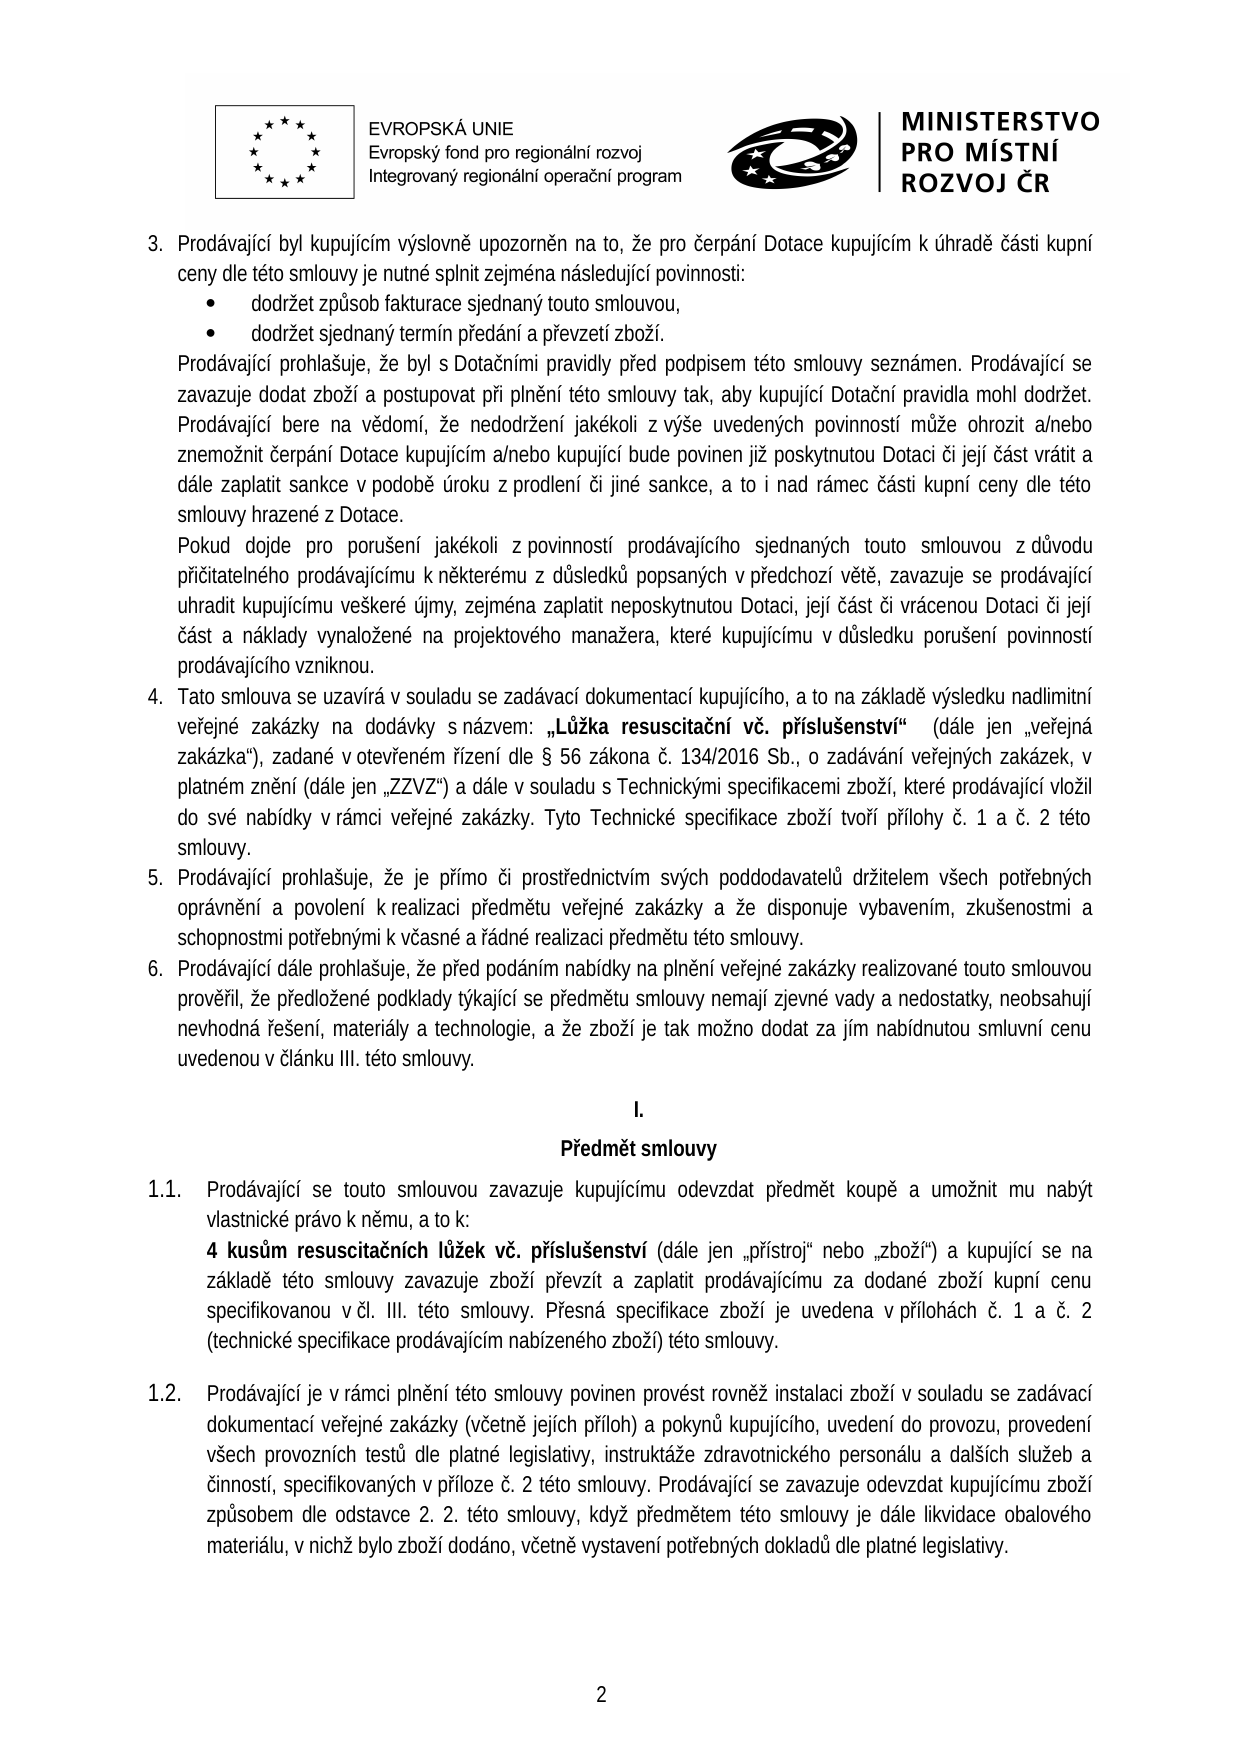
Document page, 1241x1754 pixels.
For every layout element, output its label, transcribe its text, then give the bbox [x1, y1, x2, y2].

list dodržet sjednaný termín předání a převzetí zboží. [207, 320, 1093, 347]
picture [184, 73, 1130, 230]
subtitle Předmět smlouvy [185, 1135, 1093, 1161]
list Pokud dojde pro porušení jakékoli z povinností prodávajícího sjednaných touto smlouvou z důvodu přičitatelného prodávajícímu k některému z důsledků popsaných v předchozí větě, zavazuje se prodávající uhradit kupujícímu veškeré újmy, zejména zaplatit neposkytnutou Dotaci, její část či vrácenou Dotaci či její část a náklady vynaložené na projektového manažera, které kupujícímu v důsledku porušení povinností prodávajícího vzniknou. [177, 532, 1093, 679]
list 4 kusům resuscitačních lůžek vč. příslušenství (dále jen „přístroj“ nebo „zboží“) a kupující se na základě této smlouvy zavazuje zboží převzít a zaplatit prodávajícímu za dodané zboží kupní cenu specifikovanou v čl. III. této smlouvy. Přesná specifikace zboží je uvedena v přílohách č. 1 a č. 2 (technické specifikace prodávajícím nabízeného zboží) této smlouvy. [207, 1237, 1093, 1354]
list Prodávající byl kupujícím výslovně upozorněn na to, že pro čerpání Dotace kupujícím k úhradě části kupní ceny dle této smlouvy je nutné splnit zejména následující povinnosti: [148, 229, 1093, 286]
list Prodávající dále prohlašuje, že před podáním nabídky na plnění veřejné zakázky realizované touto smlouvou prověřil, že předložené podklady týkající se předmětu smlouvy nemají zjevné vady a nedostatky, neobsahují nevhodná řešení, materiály a technologie, a že zboží je tak možno dodat za jím nabídnutou smluvní cenu uvedenou v článku III. této smlouvy. [148, 954, 1093, 1072]
list Prodávající se touto smlouvou zavazuje kupujícímu odevzdat předmět koupě a umožnit mu nabýt vlastnické právo k němu, a to k: [148, 1174, 1093, 1233]
text I. [185, 1096, 1093, 1123]
list Prodávající prohlašuje, že byl s Dotačními pravidly před podpisem této smlouvy seznámen. Prodávající se zavazuje dodat zboží a postupovat při plnění této smlouvy tak, aby kupující Dotační pravidla mohl dodržet. Prodávající bere na vědomí, že nedodržení jakékoli z výše uvedených povinností může ohrozit a/nebo znemožnit čerpání Dotace kupujícím a/nebo kupující bude povinen již poskytnutou Dotaci či její část vrátit a dále zaplatit sankce v podobě úroku z prodlení či jiné sankce, a to i nad rámec části kupní ceny dle této smlouvy hrazené z Dotace. [177, 350, 1093, 528]
list Prodávající prohlašuje, že je přímo či prostřednictvím svých poddodavatelů držitelem všech potřebných oprávnění a povolení k realizaci předmětu veřejné zakázky a že disponuje vybavením, zkušenostmi a schopnostmi potřebnými k včasné a řádné realizaci předmětu této smlouvy. [148, 864, 1093, 951]
list dodržet způsob fakturace sjednaný touto smlouvou, [207, 290, 1093, 316]
list Tato smlouva se uzavírá v souladu se zadávací dokumentací kupujícího, a to na základě výsledku nadlimitní veřejné zakázky na dodávky s názvem: „Lůžka resuscitační vč. příslušenství“ (dále jen „veřejná zakázka“), zadané v otevřeném řízení dle § 56 zákona č. 134/2016 Sb., o zadávání veřejných zakázek, v platném znění (dále jen „ZZVZ“) a dále v souladu s Technickými specifikacemi zboží, které prodávající vložil do své nabídky v rámci veřejné zakázky. Tyto Technické specifikace zboží tvoří přílohy č. 1 a č. 2 této smlouvy. [148, 683, 1093, 860]
list Prodávající je v rámci plnění této smlouvy povinen provést rovněž instalaci zboží v souladu se zadávací dokumentací veřejné zakázky (včetně jejích příloh) a pokynů kupujícího, uvedení do provozu, provedení všech provozních testů dle platné legislativy, instruktáže zdravotnického personálu a dalších služeb a činností, specifikovaných v příloze č. 2 této smlouvy. Prodávající se zavazuje odevzdat kupujícímu zboží způsobem dle odstavce 2. 2. této smlouvy, když předmětem této smlouvy je dále likvidace obalového materiálu, v nichž bylo zboží dodáno, včetně vystavení potřebných dokladů dle platné legislativy. [148, 1378, 1093, 1558]
